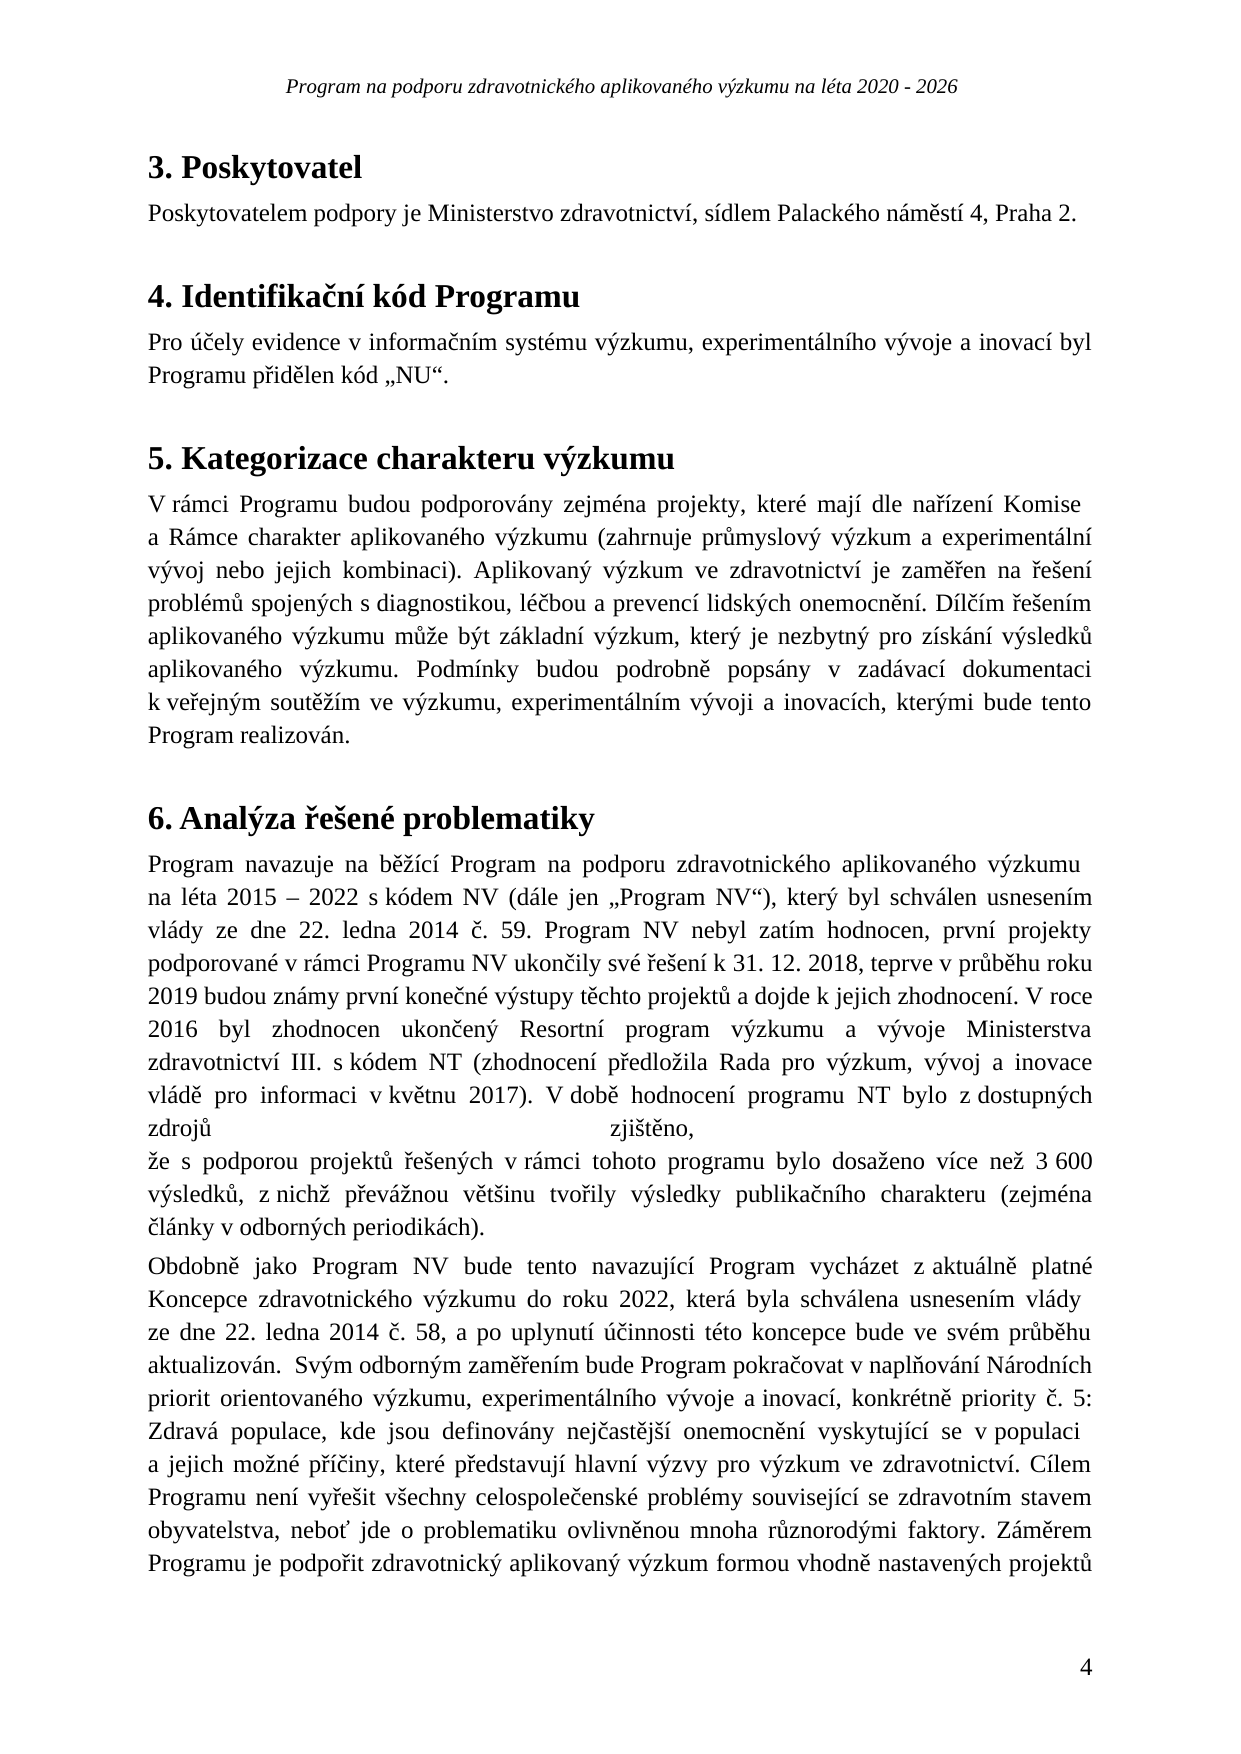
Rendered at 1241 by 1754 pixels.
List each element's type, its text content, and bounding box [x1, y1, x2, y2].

subtitle 6. Analýza řešené problematiky [148, 798, 1093, 837]
text Pro účely evidence v informačním systému výzkumu, experimentálního vývoje a inovací byl Programu přidělen kód „NU“. [148, 327, 1093, 389]
text Program navazuje na běžící Program na podporu zdravotnického aplikovaného výzkumu na léta 2015 – 2022 s kódem NV (dále jen „Program NV“), který byl schválen usnesením vlády ze dne 22. ledna 2014 č. 59. Program NV nebyl zatím hodnocen, první projekty podporované v rámci Programu NV ukončily své řešení k 31. 12. 2018, teprve v průběhu roku 2019 budou známy první konečné výstupy těchto projektů a dojde k jejich zhodnocení. V roce 2016 byl zhodnocen ukončený Resortní program výzkumu a vývoje Ministerstva zdravotnictví III. s kódem NT (zhodnocení předložila Rada pro výzkum, vývoj a inovace vládě pro informaci v květnu 2017). V době hodnocení programu NT bylo z dostupných zdrojů zjištěno, že s podporou projektů řešených v rámci tohoto programu bylo dosaženo více než 3 600 výsledků, z nichž převážnou většinu tvořily výsledky publikačního charakteru (zejména články v odborných periodikách). [148, 849, 1093, 1241]
text V rámci Programu budou podporovány zejména projekty, které mají dle nařízení Komise a Rámce charakter aplikovaného výzkumu (zahrnuje průmyslový výzkum a experimentální vývoj nebo jejich kombinaci). Aplikovaný výzkum ve zdravotnictví je zaměřen na řešení problémů spojených s diagnostikou, léčbou a prevencí lidských onemocnění. Dílčím řešením aplikovaného výzkumu může být základní výzkum, který je nezbytný pro získání výsledků aplikovaného výzkumu. Podmínky budou podrobně popsány v zadávací dokumentaci k veřejným soutěžím ve výzkumu, experimentálním vývoji a inovacích, kterými bude tento Program realizován. [148, 489, 1093, 749]
text Poskytovatelem podpory je Ministerstvo zdravotnictví, sídlem Palackého náměstí 4, Praha 2. [148, 198, 1093, 227]
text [148, 1251, 1093, 1577]
subtitle 5. Kategorizace charakteru výzkumu [148, 438, 1093, 477]
subtitle 3. Poskytovatel [148, 148, 1093, 186]
subtitle 4. Identifikační kód Programu [148, 277, 1093, 315]
